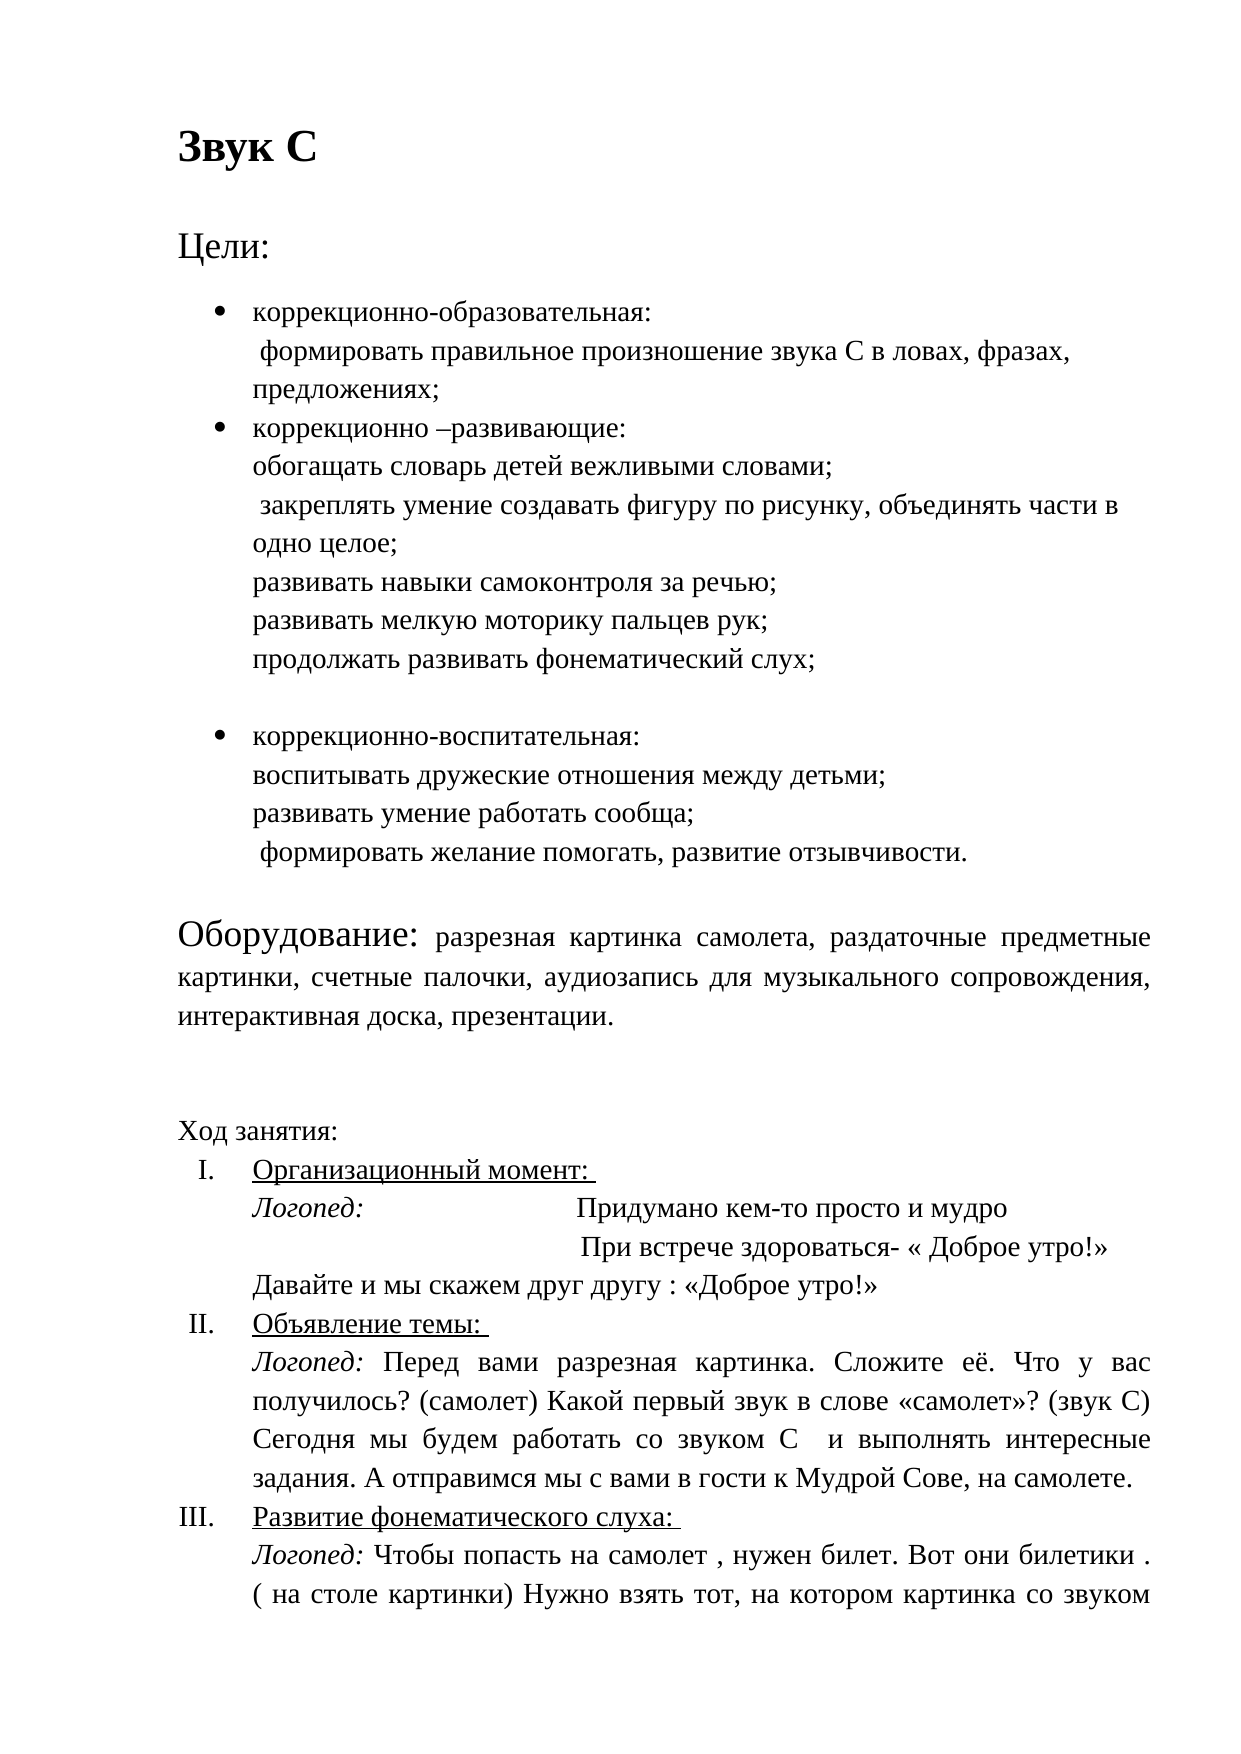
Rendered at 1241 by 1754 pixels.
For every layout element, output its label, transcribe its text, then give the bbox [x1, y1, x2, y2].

list Давайте и мы скажем друг другу : «Доброе утро!» [252, 1267, 1152, 1301]
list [252, 1537, 1152, 1609]
list Оборудование: разрезная картинка самолета, раздаточные предметные картинки, счетные палочки, аудиозапись для музыкального сопровождения, интерактивная доска, презентации. [177, 911, 1152, 1031]
list Ход занятия: [177, 1113, 1152, 1147]
list Объявление темы: [215, 1306, 1152, 1339]
list коррекционно-воспитательная: [215, 718, 1152, 752]
list развивать навыки самоконтроля за речью; [252, 564, 1152, 597]
list развивать мелкую моторику пальцев рук; [252, 602, 1152, 636]
list Организационный момент: [215, 1152, 1152, 1185]
text Звук С [177, 118, 1152, 171]
list Развитие фонематического слуха: [215, 1499, 1152, 1532]
list коррекционно-образовательная: [215, 294, 1152, 328]
list продолжать развивать фонематический слух; [252, 641, 1152, 674]
list формировать желание помогать, развитие отзывчивости. [252, 834, 1152, 867]
list коррекционно –развивающие: [215, 410, 1152, 443]
list формировать правильное произношение звука С в ловах, фразах, предложениях; [252, 333, 1152, 405]
text Цели: [177, 223, 1152, 267]
list развивать умение работать сообща; [252, 795, 1152, 829]
list обогащать словарь детей вежливыми словами; [252, 448, 1152, 482]
list закреплять умение создавать фигуру по рисунку, объединять части в одно целое; [252, 487, 1152, 559]
list Логопед: Перед вами разрезная картинка. Сложите её. Что у вас получилось? (самолет) Какой первый звук в слове «самолет»? (звук С) Сегодня мы будем работать со звуком С и выполнять интересные задания. А отправимся мы с вами в гости к Мудрой Сове, на самолете. [252, 1344, 1152, 1494]
list воспитывать дружеские отношения между детьми; [252, 757, 1152, 790]
list При встрече здороваться- « Доброе утро!» [252, 1229, 1152, 1262]
list Логопед: Придумано кем-то просто и мудро [252, 1190, 1152, 1224]
